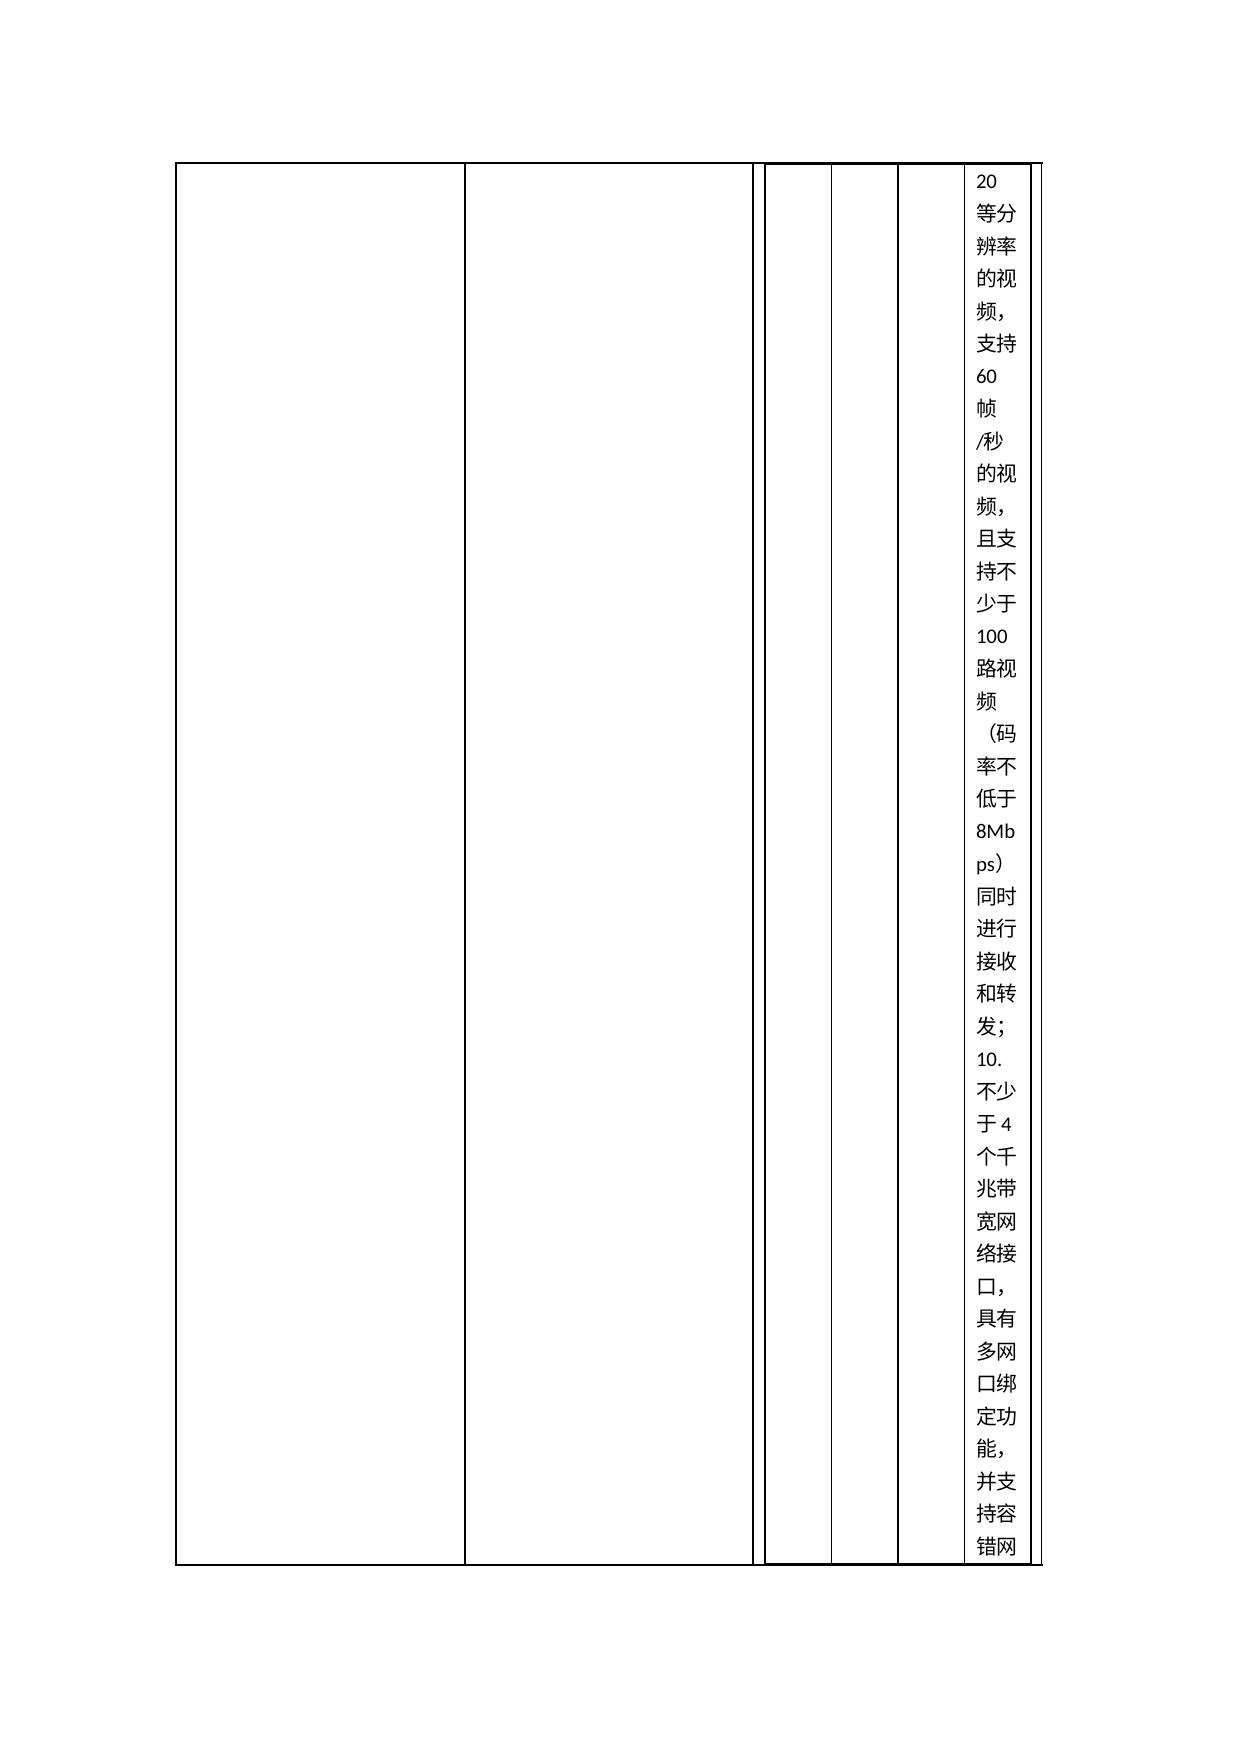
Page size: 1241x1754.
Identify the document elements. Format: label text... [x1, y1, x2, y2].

table_cell 1 [466, 164, 752, 1564]
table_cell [1032, 164, 1041, 1564]
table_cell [832, 165, 897, 1563]
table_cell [899, 165, 964, 1563]
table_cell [754, 164, 764, 1564]
table_cell [177, 164, 464, 1564]
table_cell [965, 165, 1030, 1563]
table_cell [766, 165, 831, 1563]
